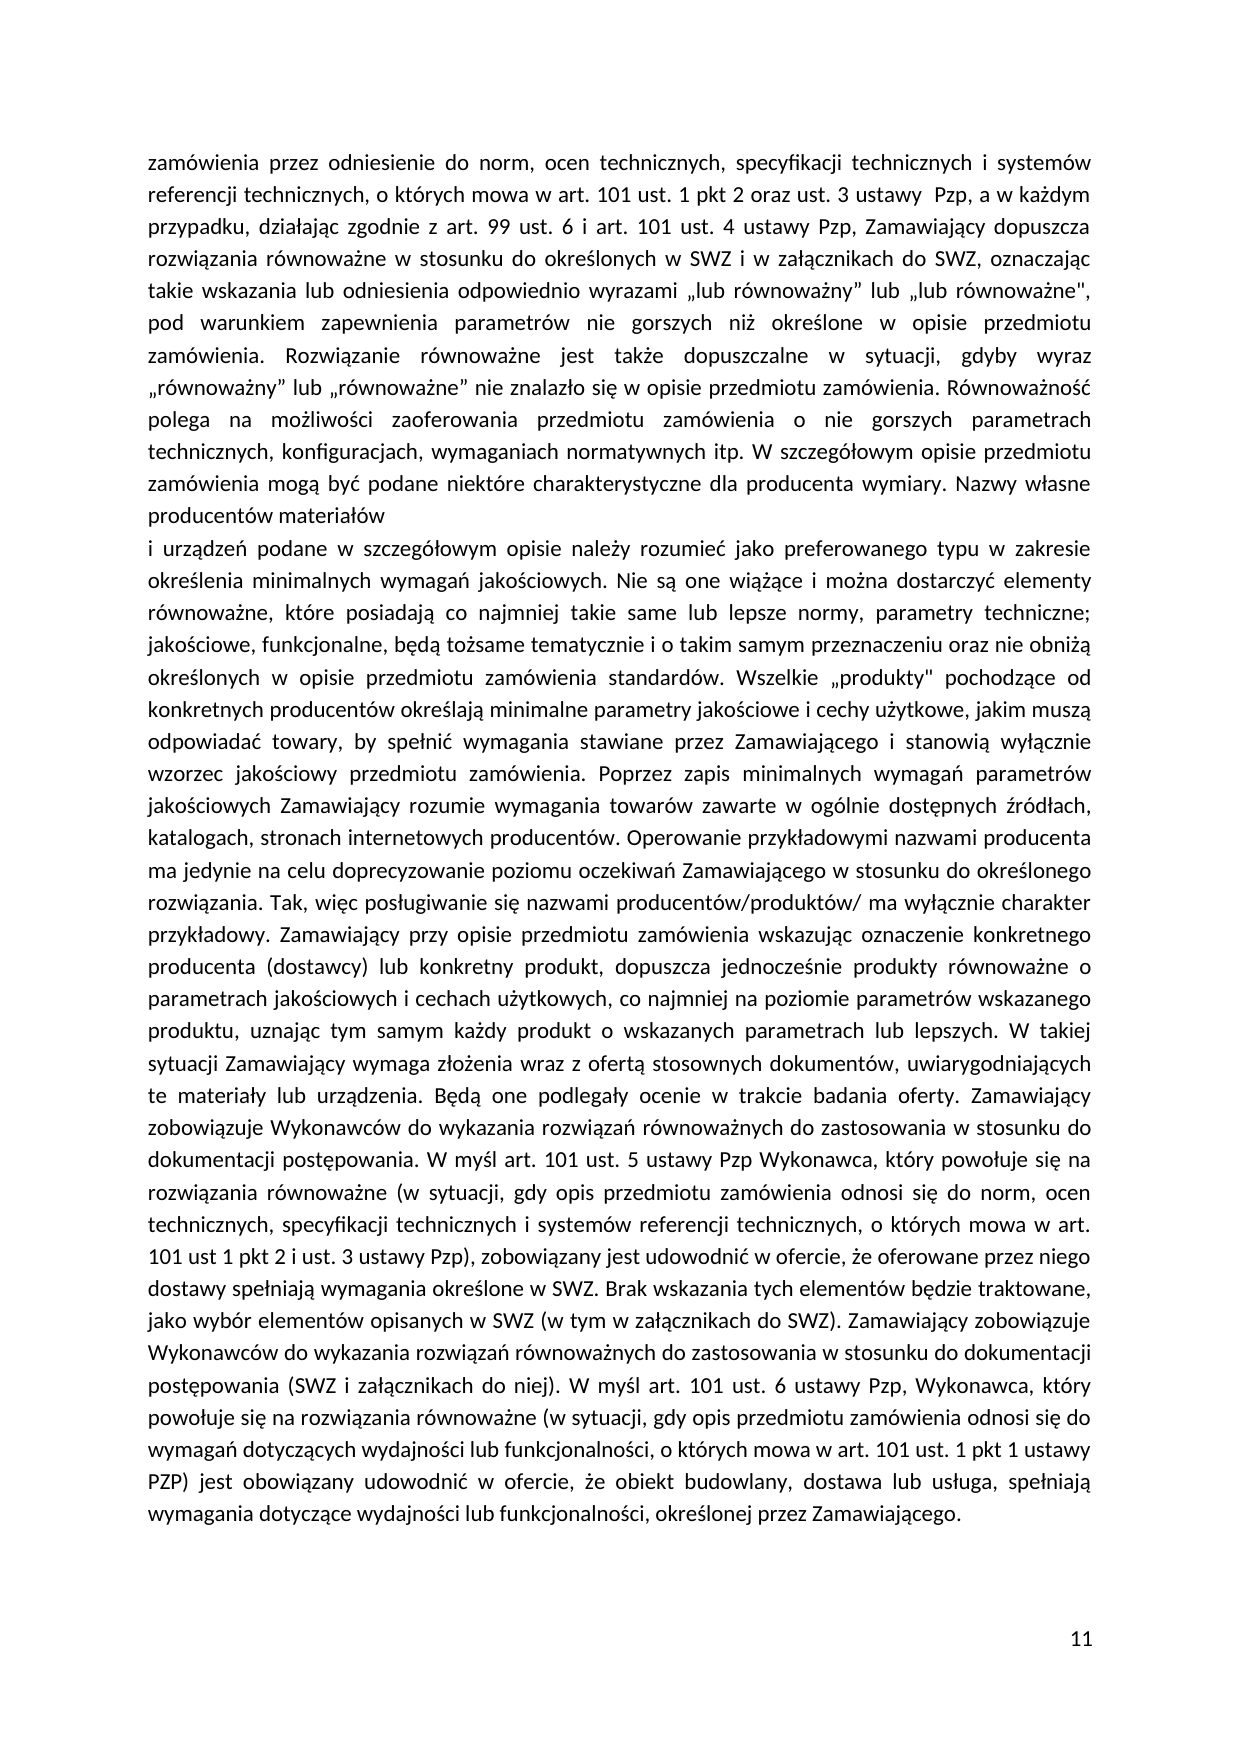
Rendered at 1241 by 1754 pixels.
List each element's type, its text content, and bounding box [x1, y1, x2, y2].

text i urządzeń podane w szczegółowym opisie należy rozumieć jako preferowanego typu w zakresie określenia minimalnych wymagań jakościowych. Nie są one wiążące i można dostarczyć elementy równoważne, które posiadają co najmniej takie same lub lepsze normy, parametry techniczne; jakościowe, funkcjonalne, będą tożsame tematycznie i o takim samym przeznaczeniu oraz nie obniżą określonych w opisie przedmiotu zamówienia standardów. Wszelkie „produkty" pochodzące od konkretnych producentów określają minimalne parametry jakościowe i cechy użytkowe, jakim muszą odpowiadać towary, by spełnić wymagania stawiane przez Zamawiającego i stanowią wyłącznie wzorzec jakościowy przedmiotu zamówienia. Poprzez zapis minimalnych wymagań parametrów jakościowych Zamawiający rozumie wymagania towarów zawarte w ogólnie dostępnych źródłach, katalogach, stronach internetowych producentów. Operowanie przykładowymi nazwami producenta ma jedynie na celu doprecyzowanie poziomu oczekiwań Zamawiającego w stosunku do określonego rozwiązania. Tak, więc posługiwanie się nazwami producentów/produktów/ ma wyłącznie charakter przykładowy. Zamawiający przy opisie przedmiotu zamówienia wskazując oznaczenie konkretnego producenta (dostawcy) lub konkretny produkt, dopuszcza jednocześnie produkty równoważne o parametrach jakościowych i cechach użytkowych, co najmniej na poziomie parametrów wskazanego produktu, uznając tym samym każdy produkt o wskazanych parametrach lub lepszych. W takiej sytuacji Zamawiający wymaga złożenia wraz z ofertą stosownych dokumentów, uwiarygodniających te materiały lub urządzenia. Będą one podlegały ocenie w trakcie badania oferty. Zamawiający zobowiązuje Wykonawców do wykazania rozwiązań równoważnych do zastosowania w stosunku do dokumentacji postępowania. W myśl art. 101 ust. 5 ustawy Pzp Wykonawca, który powołuje się na rozwiązania równoważne (w sytuacji, gdy opis przedmiotu zamówienia odnosi się do norm, ocen technicznych, specyfikacji technicznych i systemów referencji technicznych, o których mowa w art. 101 ust 1 pkt 2 i ust. 3 ustawy Pzp), zobowiązany jest udowodnić w ofercie, że oferowane przez niego dostawy spełniają wymagania określone w SWZ. Brak wskazania tych elementów będzie traktowane, jako wybór elementów opisanych w SWZ (w tym w załącznikach do SWZ). Zamawiający zobowiązuje Wykonawców do wykazania rozwiązań równoważnych do zastosowania w stosunku do dokumentacji postępowania (SWZ i załącznikach do niej). W myśl art. 101 ust. 6 ustawy Pzp, Wykonawca, który powołuje się na rozwiązania równoważne (w sytuacji, gdy opis przedmiotu zamówienia odnosi się do wymagań dotyczących wydajności lub funkcjonalności, o których mowa w art. 101 ust. 1 pkt 1 ustawy PZP) jest obowiązany udowodnić w ofercie, że obiekt budowlany, dostawa lub usługa, spełniają wymagania dotyczące wydajności lub funkcjonalności, określonej przez Zamawiającego. [148, 534, 1093, 1527]
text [148, 148, 1093, 530]
